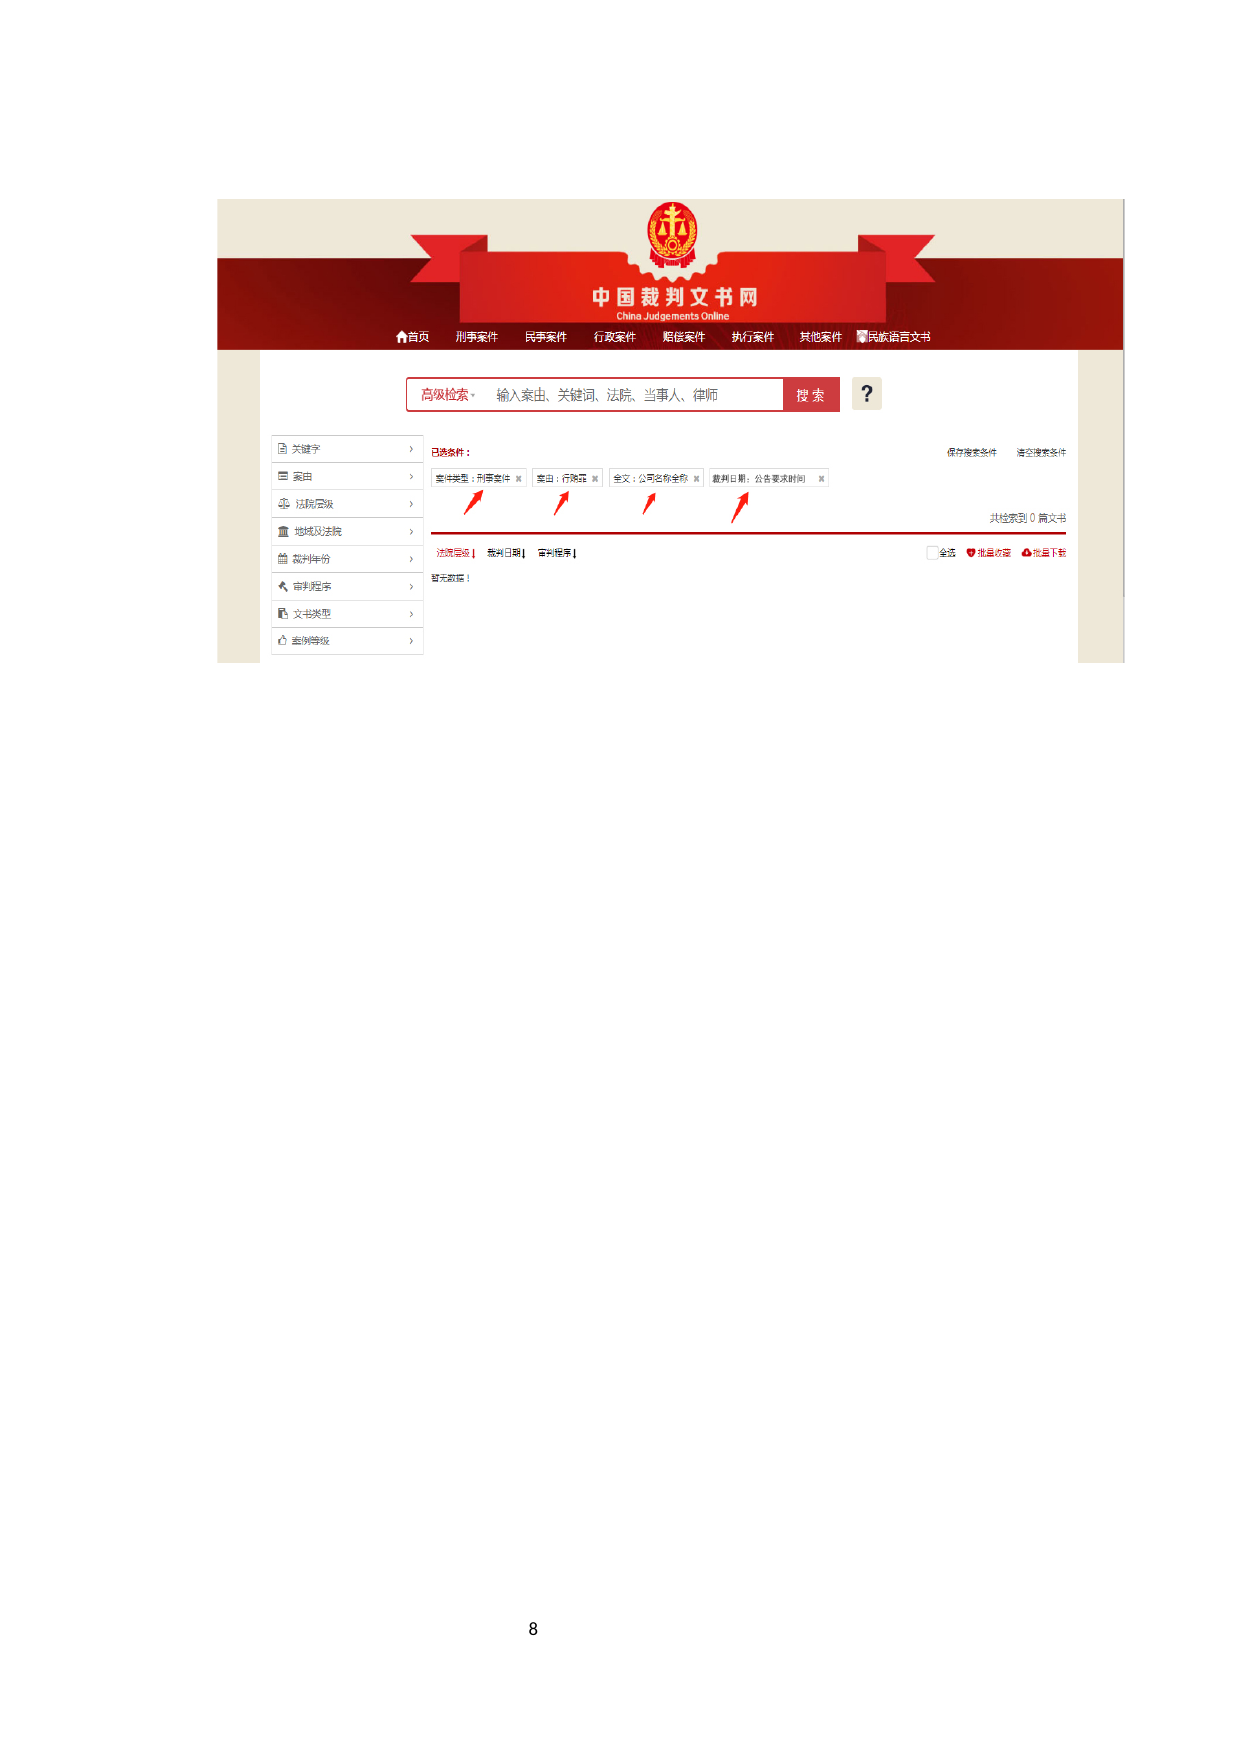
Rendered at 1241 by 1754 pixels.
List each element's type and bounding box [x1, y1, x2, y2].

picture [217, 199, 1125, 663]
